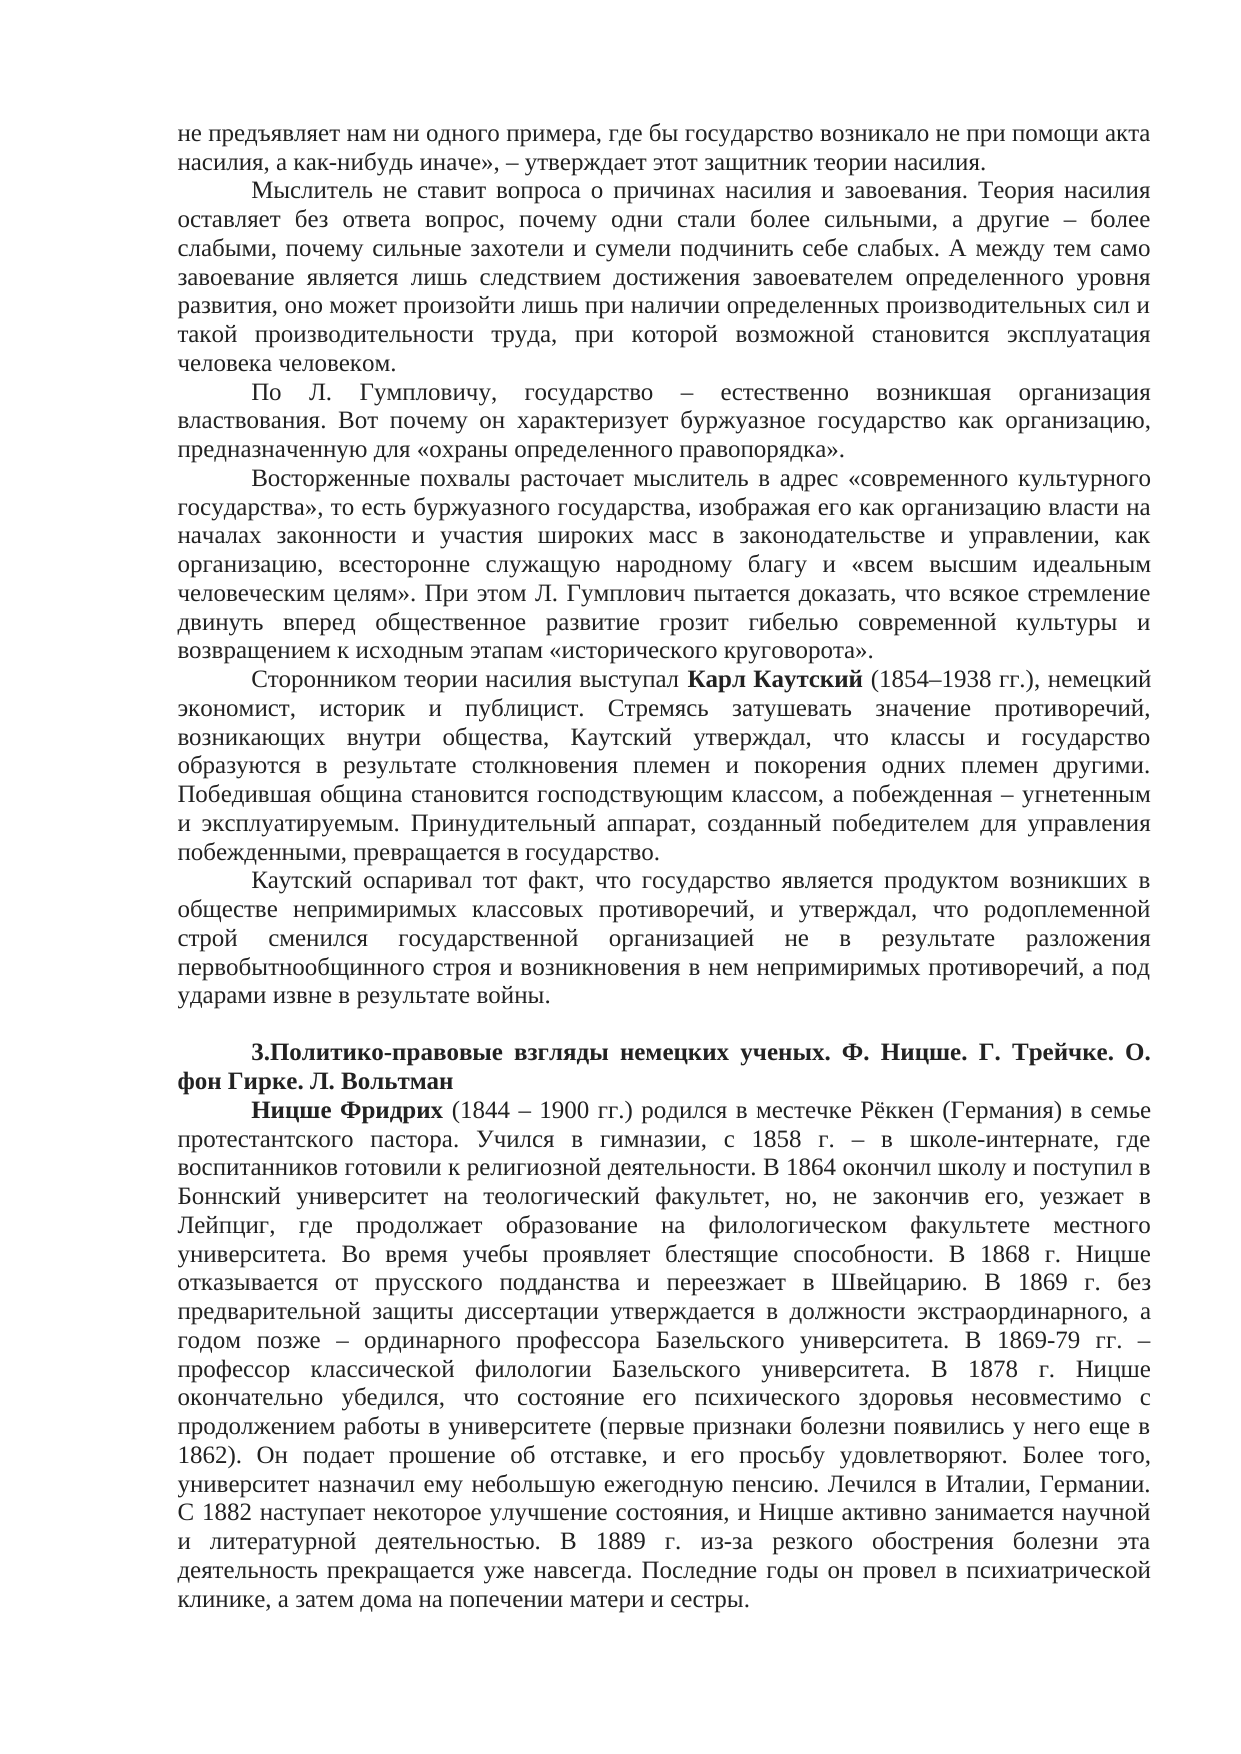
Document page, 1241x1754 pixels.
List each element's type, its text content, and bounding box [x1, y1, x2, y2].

text Каутский оспаривал тот факт, что государство является продуктом возникших в обществе непримиримых классовых противоречий, и утверждал, что родоплеменной строй сменился государственной организацией не в результате разложения первобытнообщинного строя и возникновения в нем непримиримых противоречий, а под ударами извне в результате войны. [177, 866, 1152, 1009]
text Сторонником теории насилия выступал Карл Каутский (1854–1938 гг.), немецкий экономист, историк и публицист. Стремясь затушевать значение противоречий, возникающих внутри общества, Каутский утверждал, что классы и государство образуются в результате столкновения племен и покорения одних племен другими. Победившая община становится господствующим классом, а побежденная – угнетенным и эксплуатируемым. Принудительный аппарат, созданный победителем для управления побежденными, превращается в государство. [177, 664, 1152, 866]
text Ницше Фридрих (1844 – 1900 гг.) родился в местечке Рёккен (Германия) в семье протестантского пастора. Учился в гимназии, с 1858 г. – в школе-интернате, где воспитанников готовили к религиозной деятельности. В 1864 окончил школу и поступил в Боннский университет на теологический факультет, но, не закончив его, уезжает в Лейпциг, где продолжает образование на филологическом факультете местного университета. Во время учебы проявляет блестящие способности. В 1868 г. Ницше отказывается от прусского подданства и переезжает в Швейцарию. В 1869 г. без предварительной защиты диссертации утверждается в должности экстраординарного, а годом позже – ординарного профессора Базельского университета. В 1869-79 гг. – профессор классической филологии Базельского университета. В 1878 г. Ницше окончательно убедился, что состояние его психического здоровья несовместимо с продолжением работы в университете (первые признаки болезни появились у него еще в 1862). Он подает прошение об отставке, и его просьбу удовлетворяют. Более того, университет назначил ему небольшую ежегодную пенсию. Лечился в Италии, Германии. С 1882 наступает некоторое улучшение состояния, и Ницше активно занимается научной и литературной деятельностью. В 1889 г. из-за резкого обострения болезни эта деятельность прекращается уже навсегда. Последние годы он провел в психиатрической клинике, а затем дома на попечении матери и сестры. [177, 1095, 1152, 1612]
text Мыслитель не ставит вопроса о причинах насилия и завоевания. Теория насилия оставляет без ответа вопрос, почему одни стали более сильными, а другие – более слабыми, почему сильные захотели и сумели подчинить себе слабых. А между тем само завоевание является лишь следствием достижения завоевателем определенного уровня развития, оно может произойти лишь при наличии определенных производительных сил и такой производительности труда, при которой возможной становится эксплуатация человека человеком. [177, 176, 1152, 377]
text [177, 118, 1152, 176]
text По Л. Гумпловичу, государство – естественно возникшая организация властвования. Вот почему он характеризует буржуазное государство как организацию, предназначенную для «охраны определенного правопорядка». [177, 377, 1152, 463]
text 3.Политико-правовые взгляды немецких ученых. Ф. Ницше. Г. Трейчке. О. фон Гирке. Л. Вольтман [177, 1037, 1152, 1095]
text Восторженные похвалы расточает мыслитель в адрес «современного культурного государства», то есть буржуазного государства, изображая его как организацию власти на началах законности и участия широких масс в законодательстве и управлении, как организацию, всесторонне служащую народному благу и «всем высшим идеальным человеческим целям». При этом Л. Гумплович пытается доказать, что всякое стремление двинуть вперед общественное развитие грозит гибелью современной культуры и возвращением к исходным этапам «исторического круговорота». [177, 463, 1152, 664]
